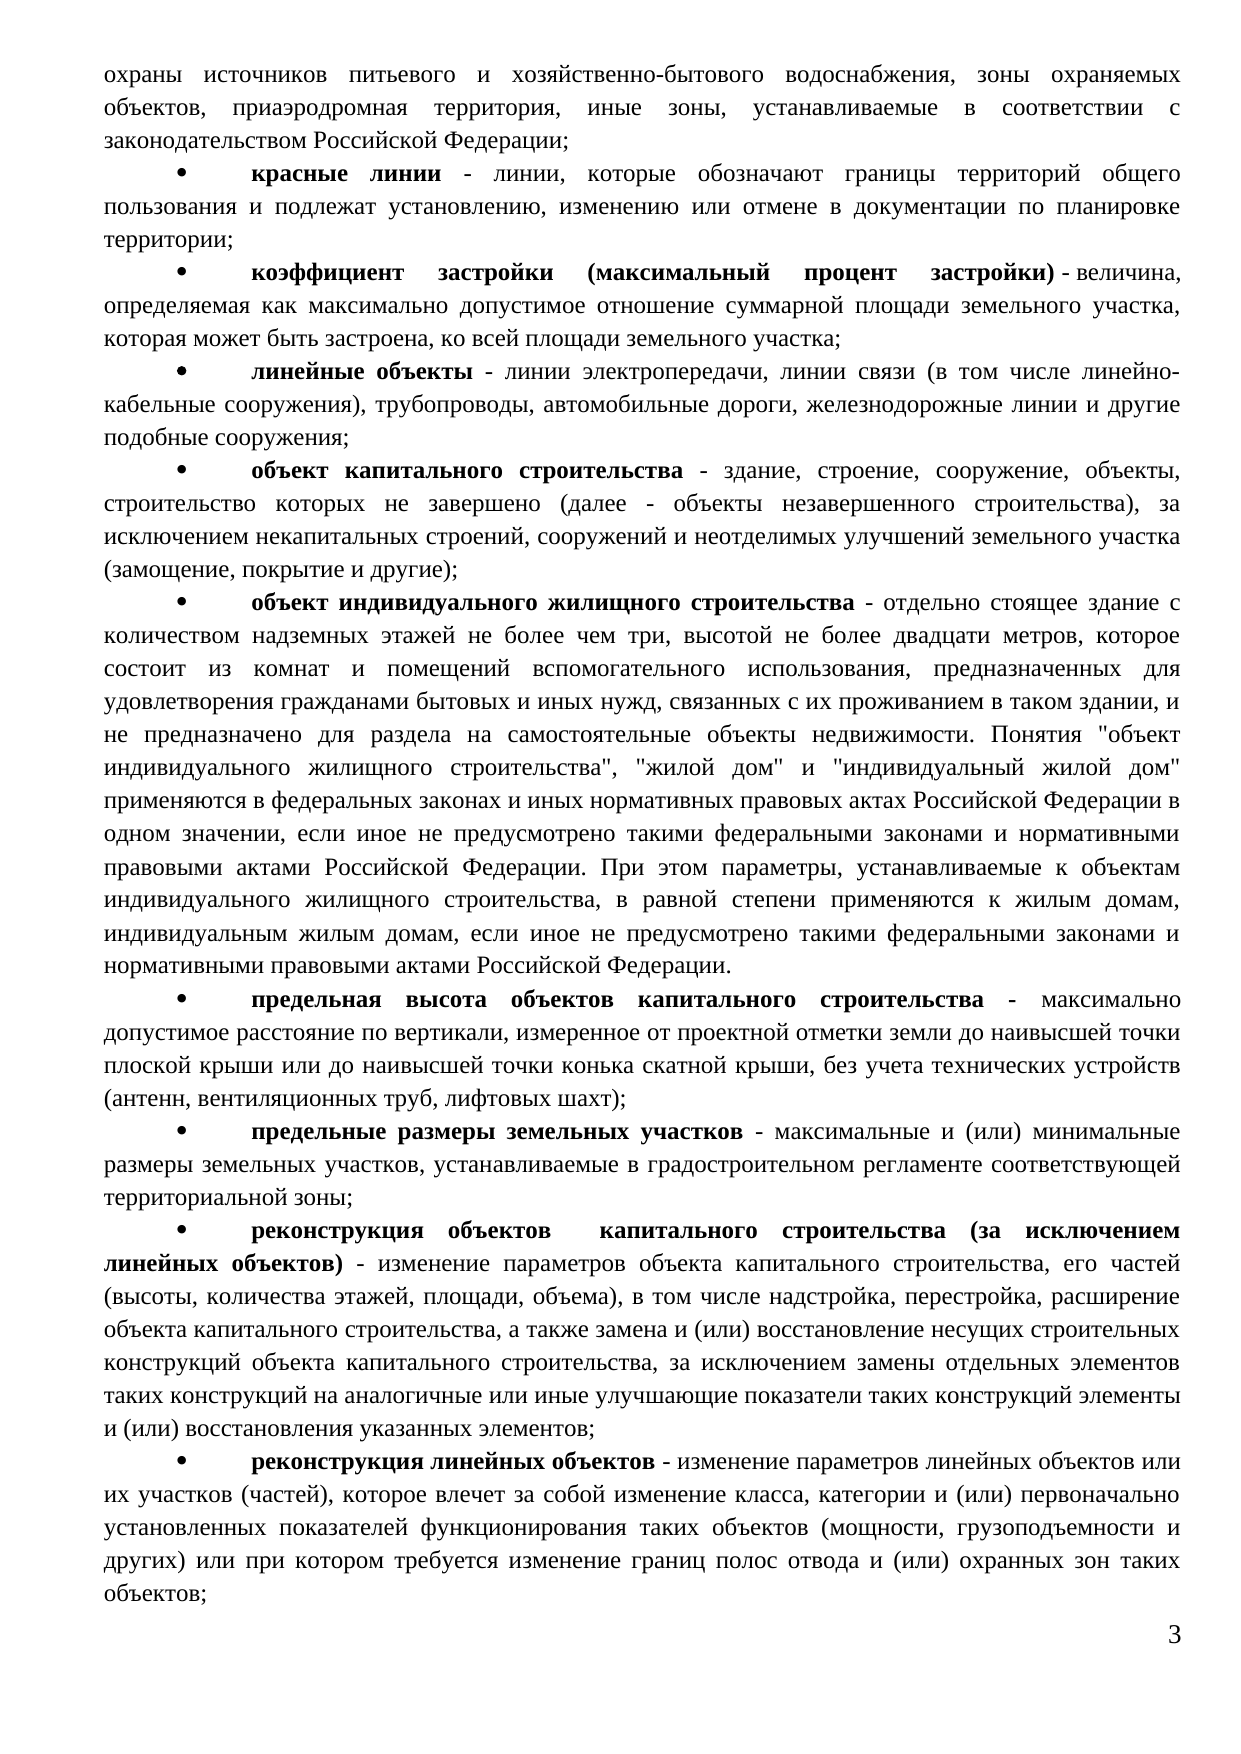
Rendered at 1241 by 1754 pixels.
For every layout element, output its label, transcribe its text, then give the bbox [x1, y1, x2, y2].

list коэффициент застройки (максимальный процент застройки) - величина, определяемая как максимально допустимое отношение суммарной площади земельного участка, которая может быть застроена, ко всей площади земельного участка; [103, 257, 1181, 352]
list реконструкция объектов капитального строительства (за исключением линейных объектов) - изменение параметров объекта капитального строительства, его частей (высоты, количества этажей, площади, объема), в том числе надстройка, перестройка, расширение объекта капитального строительства, а также замена и (или) восстановление несущих строительных конструкций объекта капитального строительства, за исключением замены отдельных элементов таких конструкций на аналогичные или иные улучшающие показатели таких конструкций элементы и (или) восстановления указанных элементов; [103, 1215, 1181, 1442]
list реконструкция линейных объектов - изменение параметров линейных объектов или их участков (частей), которое влечет за собой изменение класса, категории и (или) первоначально установленных показателей функционирования таких объектов (мощности, грузоподъемности и других) или при котором требуется изменение границ полос отвода и (или) охранных зон таких объектов; [103, 1446, 1181, 1607]
list предельная высота объектов капитального строительства - максимально допустимое расстояние по вертикали, измеренное от проектной отметки земли до наивысшей точки плоской крыши или до наивысшей точки конька скатной крыши, без учета технических устройств (антенн, вентиляционных труб, лифтовых шахт); [103, 984, 1181, 1111]
list предельные размеры земельных участков - максимальные и (или) минимальные размеры земельных участков, устанавливаемые в градостроительном регламенте соответствующей территориальной зоны; [103, 1116, 1181, 1211]
list объект капитального строительства - здание, строение, сооружение, объекты, строительство которых не завершено (далее - объекты незавершенного строительства), за исключением некапитальных строений, сооружений и неотделимых улучшений земельного участка (замощение, покрытие и другие); [103, 455, 1181, 583]
list красные линии - линии, которые обозначают границы территорий общего пользования и подлежат установлению, изменению или отмене в документации по планировке территории; [103, 158, 1181, 253]
list линейные объекты - линии электропередачи, линии связи (в том числе линейно-кабельные сооружения), трубопроводы, автомобильные дороги, железнодорожные линии и другие подобные сооружения; [103, 356, 1181, 451]
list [103, 59, 1181, 154]
list объект индивидуального жилищного строительства - отдельно стоящее здание с количеством надземных этажей не более чем три, высотой не более двадцати метров, которое состоит из комнат и помещений вспомогательного использования, предназначенных для удовлетворения гражданами бытовых и иных нужд, связанных с их проживанием в таком здании, и не предназначено для раздела на самостоятельные объекты недвижимости. Понятия "объект индивидуального жилищного строительства", "жилой дом" и "индивидуальный жилой дом" применяются в федеральных законах и иных нормативных правовых актах Российской Федерации в одном значении, если иное не предусмотрено такими федеральными законами и нормативными правовыми актами Российской Федерации. При этом параметры, устанавливаемые к объектам индивидуального жилищного строительства, в равной степени применяются к жилым домам, индивидуальным жилым домам, если иное не предусмотрено такими федеральными законами и нормативными правовыми актами Российской Федерации. [103, 587, 1181, 979]
